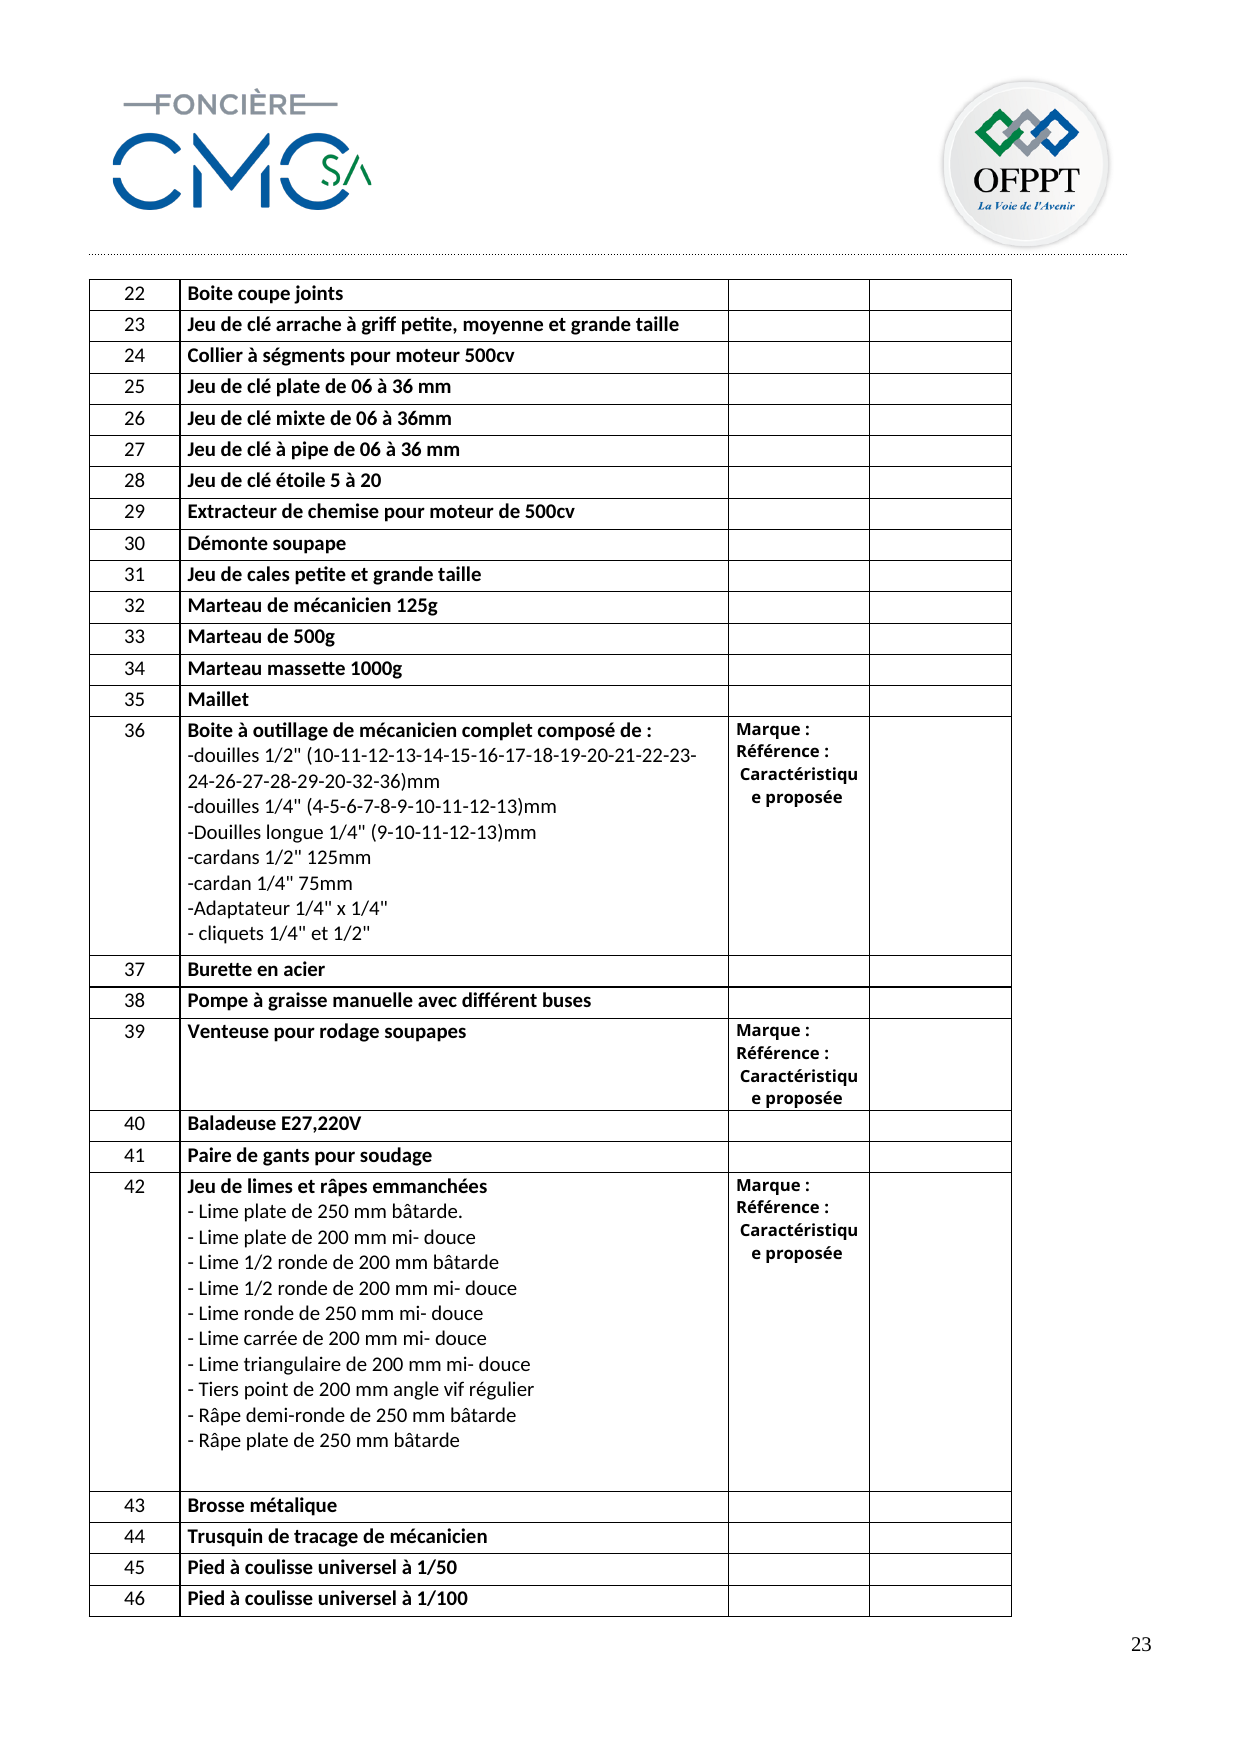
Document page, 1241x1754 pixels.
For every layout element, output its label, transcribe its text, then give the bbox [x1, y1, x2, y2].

table_cell [870, 655, 1011, 685]
table_cell 41 [90, 1142, 179, 1172]
table_cell [729, 311, 869, 341]
table_cell 28 [90, 467, 179, 497]
table_cell Burette en acier [181, 956, 728, 986]
table_cell Brosse métalique [181, 1492, 728, 1522]
table_cell [870, 1492, 1011, 1522]
table_cell [870, 561, 1011, 591]
table_cell Démonte soupape [181, 530, 728, 560]
table_cell [729, 655, 869, 685]
table_cell 43 [90, 1492, 179, 1522]
table_cell [729, 499, 869, 529]
table_cell 38 [90, 988, 179, 1018]
table_cell [870, 956, 1011, 986]
picture [112, 88, 372, 210]
table_cell [870, 1586, 1011, 1616]
table_cell [729, 561, 869, 591]
table_cell Boite coupe joints [181, 280, 728, 310]
table_cell 39 [90, 1019, 179, 1109]
table_cell Jeu de clé à pipe de 06 à 36 mm [181, 436, 728, 466]
table_cell 33 [90, 624, 179, 654]
table_cell 27 [90, 436, 179, 466]
table_cell 24 [90, 342, 179, 372]
table_cell [729, 988, 869, 1018]
table_cell [870, 499, 1011, 529]
table_cell Extracteur de chemise pour moteur de 500cv [181, 499, 728, 529]
table_cell [870, 686, 1011, 716]
table_cell [729, 1492, 869, 1522]
table_cell Jeu de clé arrache à griff petite, moyenne et grande taille [181, 311, 728, 341]
table_cell [870, 624, 1011, 654]
table_cell Boite à outillage de mécanicien complet composé de : -douilles 1/2" (10-11-12-13-14-15-16-17-18-19-20-21-22-23-24-26-27-28-29-20-32-36)mm -douilles 1/4" (4-5-6-7-8-9-10-11-12-13)mm -Douilles longue 1/4" (9-10-11-12-13)mm -cardans 1/2" 125mm -cardan 1/4" 75mm -Adaptateur 1/4" x 1/4" - cliquets 1/4" et 1/2" [181, 717, 728, 955]
table_cell 31 [90, 561, 179, 591]
table_cell [729, 592, 869, 622]
table_cell [729, 405, 869, 435]
table_cell Jeu de clé étoile 5 à 20 [181, 467, 728, 497]
table_cell [729, 624, 869, 654]
table_cell Trusquin de tracage de mécanicien [181, 1523, 728, 1553]
table_cell [870, 342, 1011, 372]
table_cell 30 [90, 530, 179, 560]
table_cell 34 [90, 655, 179, 685]
table_cell Marteau de mécanicien 125g [181, 592, 728, 622]
table_cell Jeu de limes et râpes emmanchées - Lime plate de 250 mm bâtarde. - Lime plate de 200 mm mi- douce - Lime 1/2 ronde de 200 mm bâtarde - Lime 1/2 ronde de 200 mm mi- douce - Lime ronde de 250 mm mi- douce - Lime carrée de 200 mm mi- douce - Lime triangulaire de 200 mm mi- douce - Tiers point de 200 mm angle vif régulier - Râpe demi-ronde de 250 mm bâtarde - Râpe plate de 250 mm bâtarde [181, 1173, 728, 1491]
table_cell 40 [90, 1111, 179, 1141]
table_cell Pied à coulisse universel à 1/50 [181, 1554, 728, 1584]
table_cell [870, 717, 1011, 955]
table_cell [870, 1173, 1011, 1491]
table_cell 22 [90, 280, 179, 310]
picture [935, 73, 1116, 254]
table_cell Marque : Référence : Caractéristique proposée [729, 1173, 869, 1491]
table_cell 23 [90, 311, 179, 341]
table_cell [870, 311, 1011, 341]
table_cell [870, 1142, 1011, 1172]
table_cell Maillet [181, 686, 728, 716]
table_cell [870, 280, 1011, 310]
table_cell [729, 374, 869, 404]
table_cell 45 [90, 1554, 179, 1584]
table_cell 35 [90, 686, 179, 716]
table_cell 29 [90, 499, 179, 529]
table_cell Pompe à graisse manuelle avec différent buses [181, 988, 728, 1018]
table_cell Marteau massette 1000g [181, 655, 728, 685]
table_cell [729, 1523, 869, 1553]
table_cell [870, 1523, 1011, 1553]
table_cell [729, 342, 869, 372]
table_cell Venteuse pour rodage soupapes [181, 1019, 728, 1109]
table_cell 32 [90, 592, 179, 622]
table_cell 44 [90, 1523, 179, 1553]
table_cell [729, 956, 869, 986]
table_cell [729, 1554, 869, 1584]
table_cell [729, 436, 869, 466]
table_cell Paire de gants pour soudage [181, 1142, 728, 1172]
table_cell [729, 1111, 869, 1141]
table_cell [870, 374, 1011, 404]
table_cell [870, 1111, 1011, 1141]
table_cell Baladeuse E27,220V [181, 1111, 728, 1141]
table_cell [870, 1019, 1011, 1109]
table_cell [870, 405, 1011, 435]
table_cell Collier à ségments pour moteur 500cv [181, 342, 728, 372]
table_cell 46 [90, 1586, 179, 1616]
table_cell 36 [90, 717, 179, 955]
table_cell [870, 467, 1011, 497]
table_cell 26 [90, 405, 179, 435]
table_cell Marque : Référence : Caractéristique proposée [729, 1019, 869, 1109]
table_cell Marque : Référence : Caractéristique proposée [729, 717, 869, 955]
table_cell [870, 988, 1011, 1018]
table_cell 25 [90, 374, 179, 404]
table_cell Jeu de clé plate de 06 à 36 mm [181, 374, 728, 404]
table_cell [729, 467, 869, 497]
table_cell Jeu de clé mixte de 06 à 36mm [181, 405, 728, 435]
table_cell [870, 530, 1011, 560]
table_cell [729, 530, 869, 560]
table_cell 37 [90, 956, 179, 986]
table_cell 42 [90, 1173, 179, 1491]
table_cell Pied à coulisse universel à 1/100 [181, 1586, 728, 1616]
table_cell [729, 1142, 869, 1172]
table_cell [729, 1586, 869, 1616]
table_cell [729, 686, 869, 716]
table_cell Marteau de 500g [181, 624, 728, 654]
table_cell [729, 280, 869, 310]
table_cell [870, 436, 1011, 466]
table_cell [870, 1554, 1011, 1584]
table_cell Jeu de cales petite et grande taille [181, 561, 728, 591]
table_cell [870, 592, 1011, 622]
